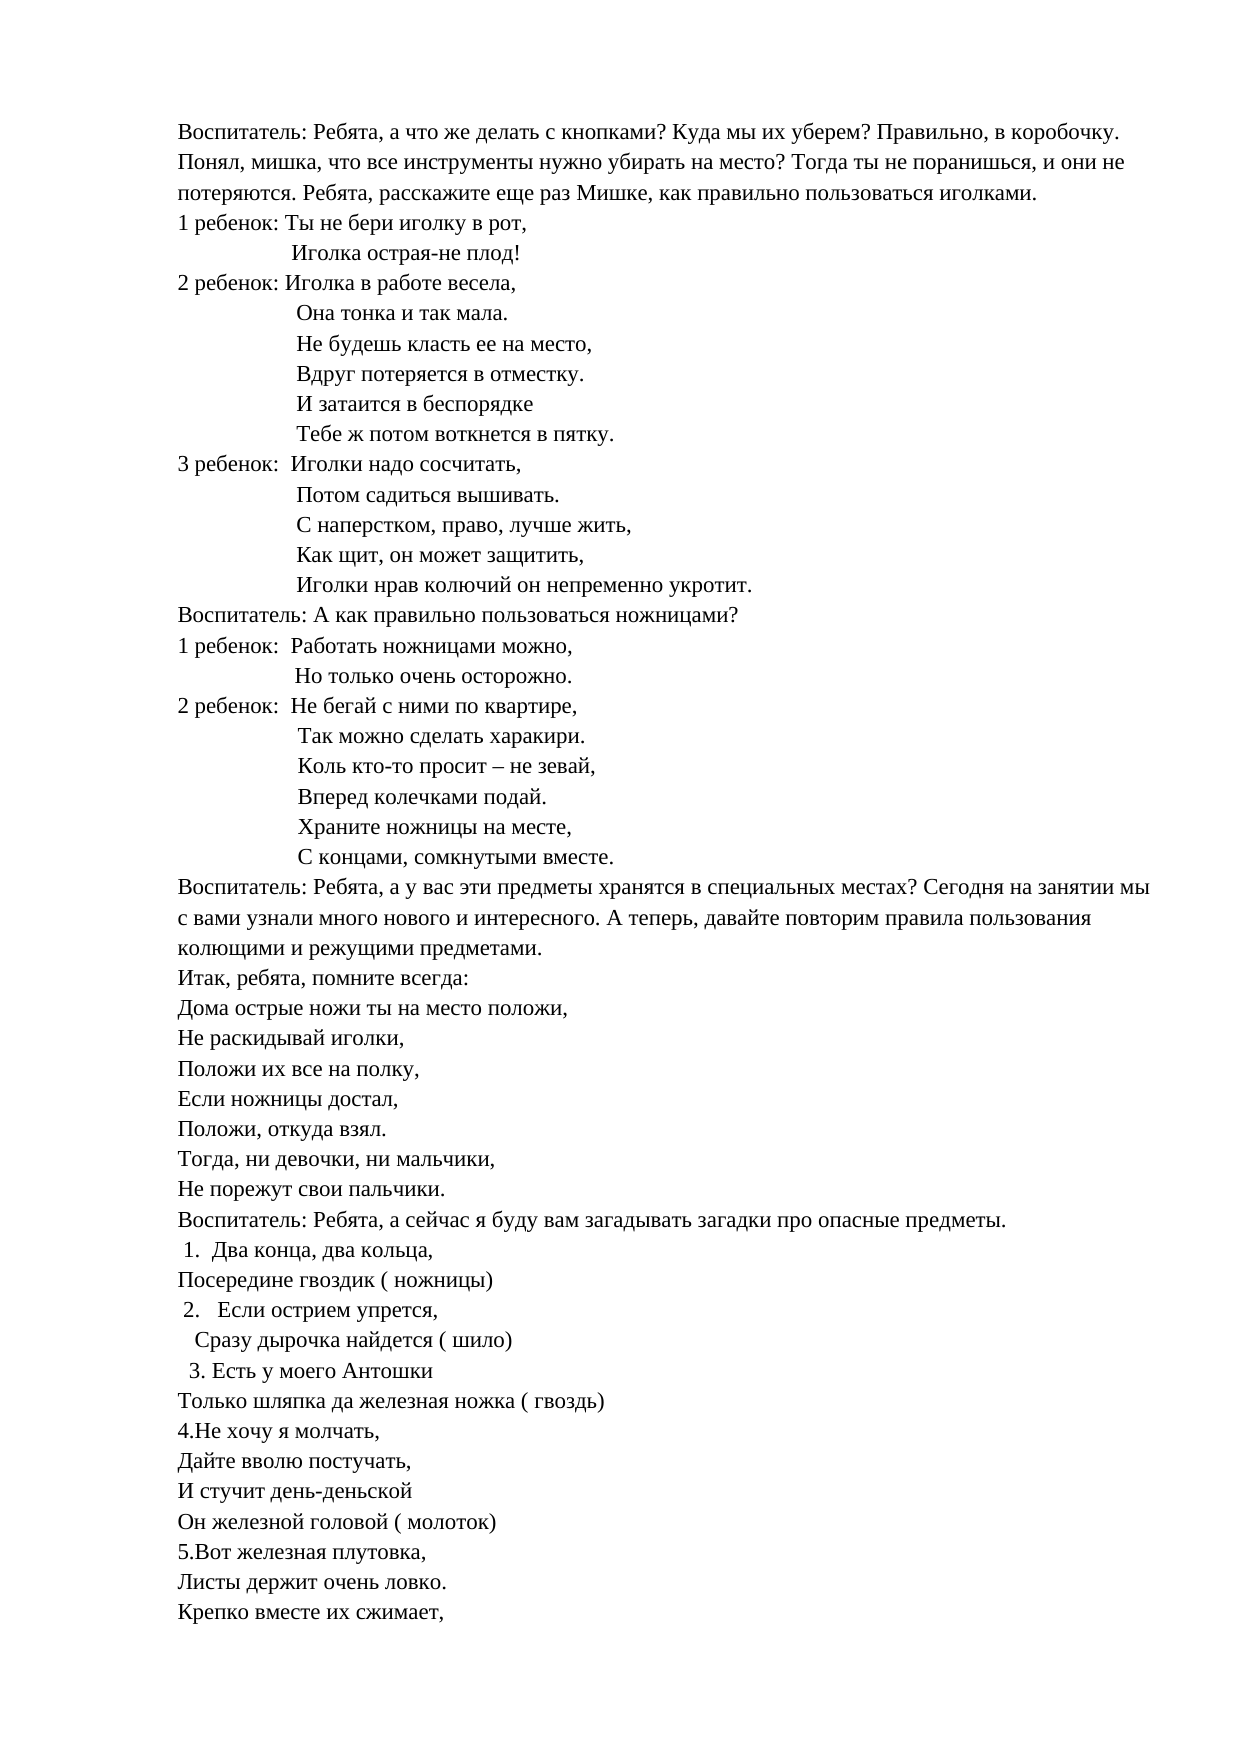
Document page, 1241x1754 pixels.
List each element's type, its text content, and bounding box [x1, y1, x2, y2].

text 4.Не хочу я молчать, [177, 1417, 1152, 1443]
text Иголка острая-не плод! [177, 239, 1152, 265]
text Тогда, ни девочки, ни мальчики, [177, 1145, 1152, 1172]
text Итак, ребята, помните всегда: [177, 964, 1152, 990]
text Вдруг потеряется в отместку. [177, 360, 1152, 386]
text 2 ребенок: Иголка в работе весела, [177, 269, 1152, 296]
text 2 ребенок: Не бегай с ними по квартире, [177, 692, 1152, 718]
text Он железной головой ( молоток) [177, 1508, 1152, 1534]
text Воспитатель: Ребята, а что же делать с кнопками? Куда мы их уберем? Правильно, в коробочку. Понял, мишка, что все инструменты нужно убирать на место? Тогда ты не поранишься, и они не потеряются. Ребята, расскажите еще раз Мишке, как правильно пользоваться иголками. [177, 118, 1152, 205]
text Не будешь класть ее на место, [177, 329, 1152, 356]
text 2. Если острием упрется, [177, 1296, 1152, 1323]
text И затаится в беспорядке [177, 390, 1152, 416]
text Положи, откуда взял. [177, 1115, 1152, 1141]
text Она тонка и так мала. [177, 299, 1152, 326]
text Не раскидывай иголки, [177, 1024, 1152, 1051]
text Воспитатель: Ребята, а у вас эти предметы хранятся в специальных местах? Сегодня на занятии мы с вами узнали много нового и интересного. А теперь, давайте повторим правила пользования колющими и режущими предметами. [177, 873, 1152, 960]
text Так можно сделать харакири. [177, 722, 1152, 749]
text Не порежут свои пальчики. [177, 1175, 1152, 1202]
text 5.Вот железная плутовка, [177, 1538, 1152, 1564]
text Посередине гвоздик ( ножницы) [177, 1266, 1152, 1292]
text Храните ножницы на месте, [177, 813, 1152, 839]
text Вперед колечками подай. [177, 783, 1152, 809]
text Листы держит очень ловко. [177, 1568, 1152, 1594]
text 1 ребенок: Работать ножницами можно, [177, 632, 1152, 658]
text Если ножницы достал, [177, 1085, 1152, 1111]
text Дайте вволю постучать, [177, 1447, 1152, 1474]
text 3. Есть у моего Антошки [177, 1357, 1152, 1383]
text 1 ребенок: Ты не бери иголку в рот, [177, 209, 1152, 235]
text Иголки нрав колючий он непременно укротит. [177, 571, 1152, 598]
text Воспитатель: Ребята, а сейчас я буду вам загадывать загадки про опасные предметы. [177, 1206, 1152, 1232]
text С наперстком, право, лучше жить, [177, 511, 1152, 537]
text Коль кто-то просит – не зевай, [177, 752, 1152, 779]
text Дома острые ножи ты на место положи, [177, 994, 1152, 1021]
text Как щит, он может защитить, [177, 541, 1152, 567]
text 3 ребенок: Иголки надо сосчитать, [177, 450, 1152, 477]
text С концами, сомкнутыми вместе. [177, 843, 1152, 869]
text Положи их все на полку, [177, 1054, 1152, 1081]
text Тебе ж потом воткнется в пятку. [177, 420, 1152, 447]
text Но только очень осторожно. [177, 662, 1152, 688]
text И стучит день-деньской [177, 1477, 1152, 1504]
text 1. Два конца, два кольца, [177, 1236, 1152, 1262]
text Только шляпка да железная ножка ( гвоздь) [177, 1387, 1152, 1413]
text Воспитатель: А как правильно пользоваться ножницами? [177, 601, 1152, 628]
text Сразу дырочка найдется ( шило) [177, 1326, 1152, 1353]
text Крепко вместе их сжимает, [177, 1598, 1152, 1625]
text Потом садиться вышивать. [177, 481, 1152, 507]
